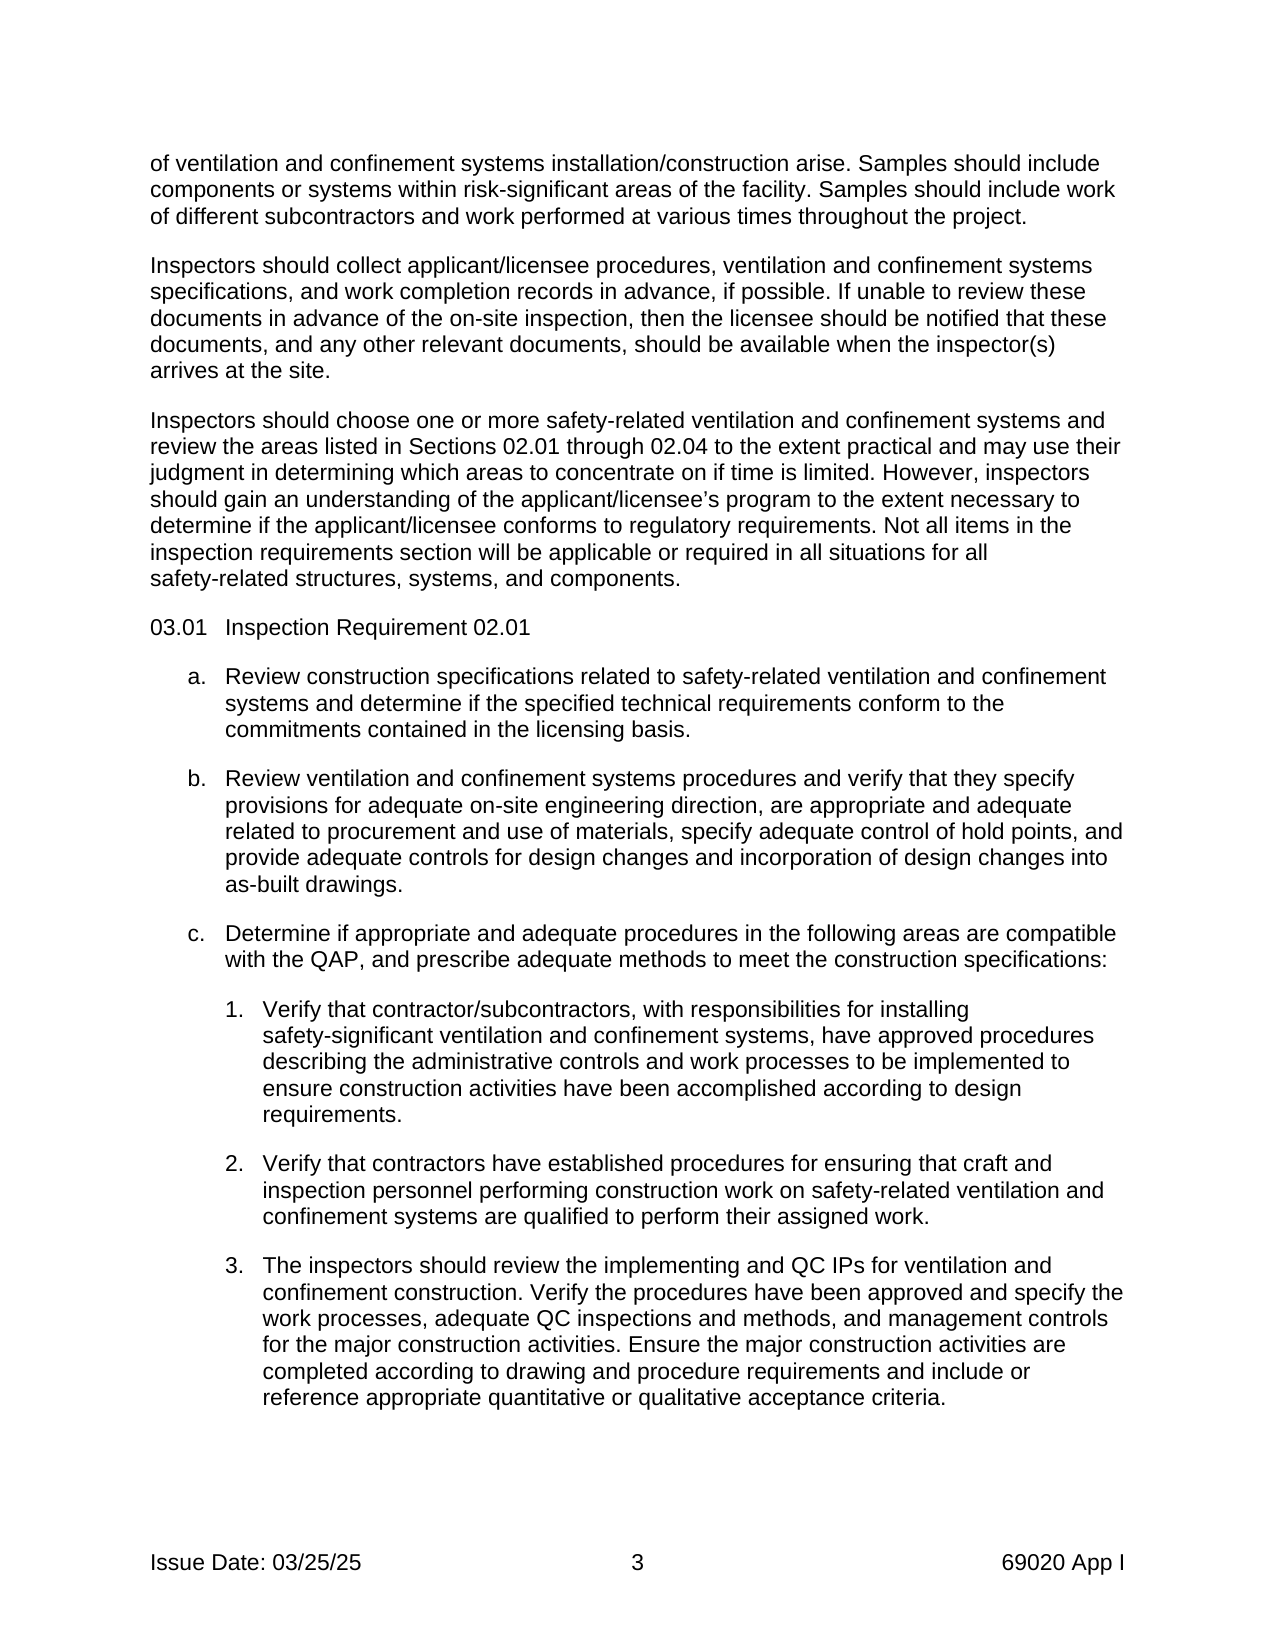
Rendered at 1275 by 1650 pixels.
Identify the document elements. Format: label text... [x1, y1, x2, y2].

list Review ventilation and confinement systems procedures and verify that they specify provisions for adequate on-site engineering direction, are appropriate and adequate related to procurement and use of materials, specify adequate control of hold points, and provide adequate controls for design changes and incorporation of design changes into as-built drawings. [187, 765, 1125, 897]
list Verify that contractor/subcontractors, with responsibilities for installing safety-significant ventilation and confinement systems, have approved procedures describing the administrative controls and work processes to be implemented to ensure construction activities have been accomplished according to design requirements. [225, 996, 1125, 1127]
list Review construction specifications related to safety-related ventilation and confinement systems and determine if the specified technical requirements conform to the commitments contained in the licensing basis. [187, 663, 1125, 742]
text Inspectors should collect applicant/licensee procedures, ventilation and confinement systems specifications, and work completion records in advance, if possible. If unable to review these documents in advance of the on-site inspection, then the licensee should be notified that these documents, and any other relevant documents, should be available when the inspector(s) arrives at the site. [150, 252, 1125, 384]
list Verify that contractors have established procedures for ensuring that craft and inspection personnel performing construction work on safety-related ventilation and confinement systems are qualified to perform their assigned work. [225, 1150, 1125, 1229]
list The inspectors should review the implementing and QC IPs for ventilation and confinement construction. Verify the procedures have been approved and specify the work processes, adequate QC inspections and methods, and management controls for the major construction activities. Ensure the major construction activities are completed according to drawing and procedure requirements and include or reference appropriate quantitative or qualitative acceptance criteria. [225, 1252, 1125, 1410]
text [150, 150, 1125, 229]
text Inspectors should choose one or more safety-related ventilation and confinement systems and review the areas listed in Sections 02.01 through 02.04 to the extent practical and may use their judgment in determining which areas to concentrate on if time is limited. However, inspectors should gain an understanding of the applicant/licensee’s program to the extent necessary to determine if the applicant/licensee conforms to regulatory requirements. Not all items in the inspection requirements section will be applicable or required in all situations for all safety-related structures, systems, and components. [150, 407, 1125, 591]
list Determine if appropriate and adequate procedures in the following areas are compatible with the QAP, and prescribe adequate methods to meet the construction specifications: [187, 920, 1125, 973]
subtitle 03.01 Inspection Requirement 02.01 [150, 614, 1125, 640]
